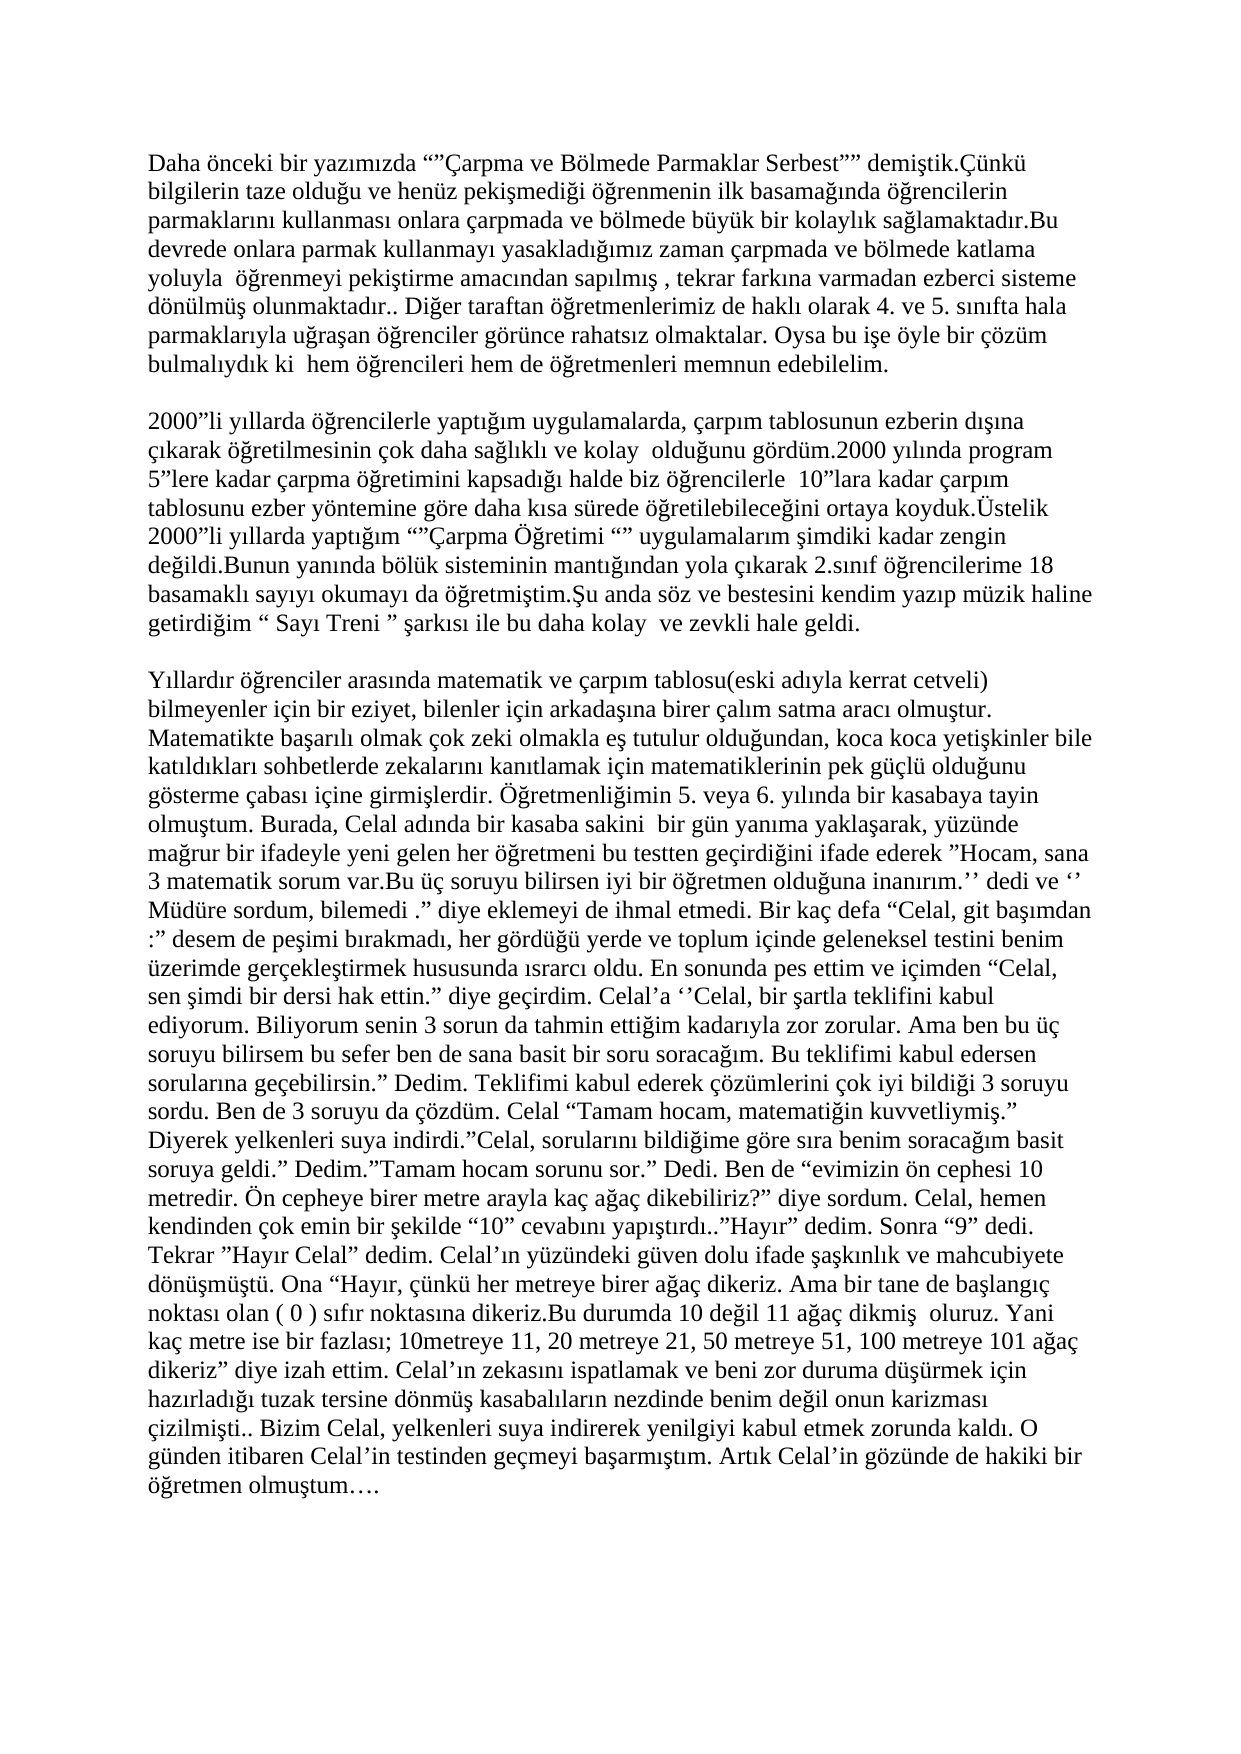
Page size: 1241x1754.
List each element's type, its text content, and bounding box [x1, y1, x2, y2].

text Yıllardır öğrenciler arasında matematik ve çarpım tablosu(eski adıyla kerrat cetveli) bilmeyenler için bir eziyet, bilenler için arkadaşına birer çalım satma aracı olmuştur. Matematikte başarılı olmak çok zeki olmakla eş tutulur olduğundan, koca koca yetişkinler bile katıldıkları sohbetlerde zekalarını kanıtlamak için matematiklerinin pek güçlü olduğunu gösterme çabası içine girmişlerdir. Öğretmenliğimin 5. veya 6. yılında bir kasabaya tayin olmuştum. Burada, Celal adında bir kasaba sakini bir gün yanıma yaklaşarak, yüzünde mağrur bir ifadeyle yeni gelen her öğretmeni bu testten geçirdiğini ifade ederek ”Hocam, sana 3 matematik sorum var.Bu üç soruyu bilirsen iyi bir öğretmen olduğuna inanırım.’’ dedi ve ‘’ Müdüre sordum, bilemedi .” diye eklemeyi de ihmal etmedi. Bir kaç defa “Celal, git başımdan :” desem de peşimi bırakmadı, her gördüğü yerde ve toplum içinde geleneksel testini benim üzerimde gerçekleştirmek hususunda ısrarcı oldu. En sonunda pes ettim ve içimden “Celal, sen şimdi bir dersi hak ettin.” diye geçirdim. Celal’a ‘’Celal, bir şartla teklifini kabul ediyorum. Biliyorum senin 3 sorun da tahmin ettiğim kadarıyla zor zorular. Ama ben bu üç soruyu bilirsem bu sefer ben de sana basit bir soru soracağım. Bu teklifimi kabul edersen sorularına geçebilirsin.” Dedim. Teklifimi kabul ederek çözümlerini çok iyi bildiği 3 soruyu sordu. Ben de 3 soruyu da çözdüm. Celal “Tamam hocam, matematiğin kuvvetliymiş.” Diyerek yelkenleri suya indirdi.”Celal, sorularını bildiğime göre sıra benim soracağım basit soruya geldi.” Dedim.”Tamam hocam sorunu sor.” Dedi. Ben de “evimizin ön cephesi 10 metredir. Ön cepheye birer metre arayla kaç ağaç dikebiliriz?” diye sordum. Celal, hemen kendinden çok emin bir şekilde “ cevabını yapıştırdı..”Hayır” dedim. Sonra “ dedi. Tekrar ”Hayır Celal” dedim. Celal’ın yüzündeki güven dolu ifade şaşkınlık ve mahcubiyete dönüşmüştü. Ona “Hayır, çünkü her metreye birer ağaç dikeriz. Ama bir tane de başlangıç noktası olan ( 0 ) sıfır noktasına dikeriz.Bu durumda 10 değil 11 ağaç dikmiş oluruz. Yani kaç metre ise bir fazlası; 10metreye 11, 20 metreye 21, 50 metreye 51, 100 metreye 101 ağaç dikeriz” diye izah ettim. Celal’ın zekasını ispatlamak ve beni zor duruma düşürmek için hazırladığı tuzak tersine dönmüş kasabalıların nezdinde benim değil onun karizması çizilmişti.. Bizim Celal, yelkenleri suya indirerek yenilgiyi kabul etmek zorunda kaldı. O günden itibaren Celal’in testinden geçmeyi başarmıştım. Artık Celal’in gözünde de hakiki bir öğretmen olmuştum…. [148, 665, 1093, 1499]
text 2000”li yıllarda öğrencilerle yaptığım uygulamalarda, çarpım tablosunun ezberin dışına çıkarak öğretilmesinin çok daha sağlıklı ve kolay olduğunu gördüm.2000 yılında program 5”lere kadar çarpma öğretimini kapsadığı halde biz öğrencilerle 10”lara kadar çarpım tablosunu ezber yöntemine göre daha kısa sürede öğretilebileceğini ortaya koyduk.Üstelik 2000”li yıllarda yaptığım “”Çarpma Öğretimi “” uygulamalarım şimdiki kadar zengin değildi.Bunun yanında bölük sisteminin mantığından yola çıkarak 2.sınıf öğrencilerime 18 basamaklı sayıyı okumayı da öğretmiştim.Şu anda söz ve bestesini kendim yazıp müzik haline getirdiğim “ Sayı Treni ” şarkısı ile bu daha kolay ve zevkli hale geldi. [148, 406, 1093, 636]
text Daha önceki bir yazımızda “”Çarpma ve Bölmede Parmaklar Serbest”” demiştik.Çünkü bilgilerin taze olduğu ve henüz pekişmediği öğrenmenin ilk basamağında öğrencilerin parmaklarını kullanması onlara çarpmada ve bölmede büyük bir kolaylık sağlamaktadır.Bu devrede onlara parmak kullanmayı yasakladığımız zaman çarpmada ve bölmede katlama yoluyla öğrenmeyi pekiştirme amacından sapılmış , tekrar farkına varmadan ezberci sisteme dönülmüş olunmaktadır.. Diğer taraftan öğretmenlerimiz de haklı olarak 4. ve 5. sınıfta hala parmaklarıyla uğraşan öğrenciler görünce rahatsız olmaktalar. Oysa bu işe öyle bir çözüm bulmalıydık ki hem öğrencileri hem de öğretmenleri memnun edebilelim. [148, 148, 1093, 378]
